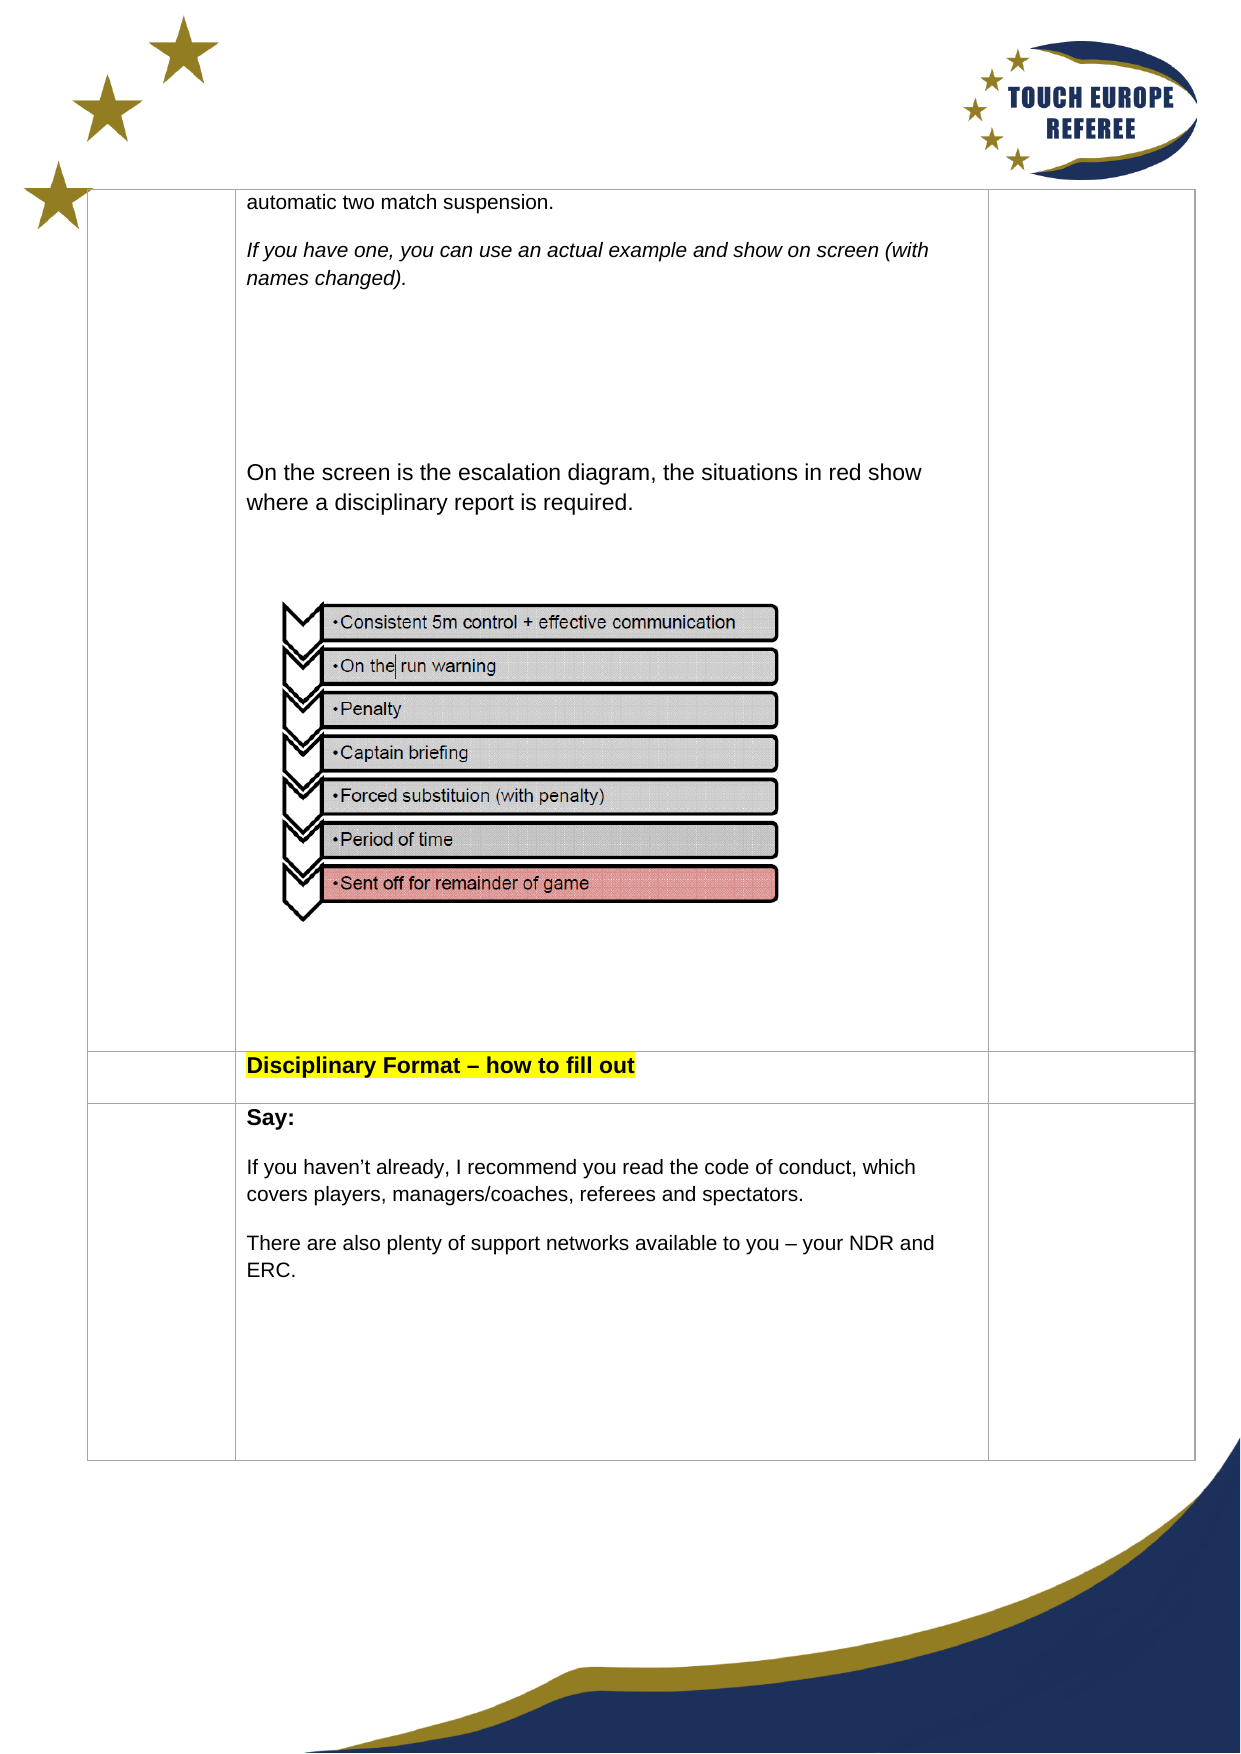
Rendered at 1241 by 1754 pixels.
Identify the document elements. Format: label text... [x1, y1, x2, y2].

table_cell [88, 1104, 235, 1459]
table_cell Disciplinary Format – how to fill out [236, 1052, 988, 1103]
picture [304, 1417, 1241, 1753]
table_cell [88, 1052, 235, 1103]
table_cell [88, 190, 235, 1051]
picture [963, 41, 1198, 180]
table_cell [989, 190, 1194, 1051]
table_cell [989, 1052, 1194, 1103]
table_cell [989, 1104, 1194, 1459]
table_cell Say: If you haven’t already, I recommend you read the code of conduct, which covers players, managers/coaches, referees and spectators. There are also plenty of support networks available to you – your NDR and ERC. [236, 1104, 988, 1459]
picture [18, 15, 222, 234]
picture [246, 591, 809, 927]
